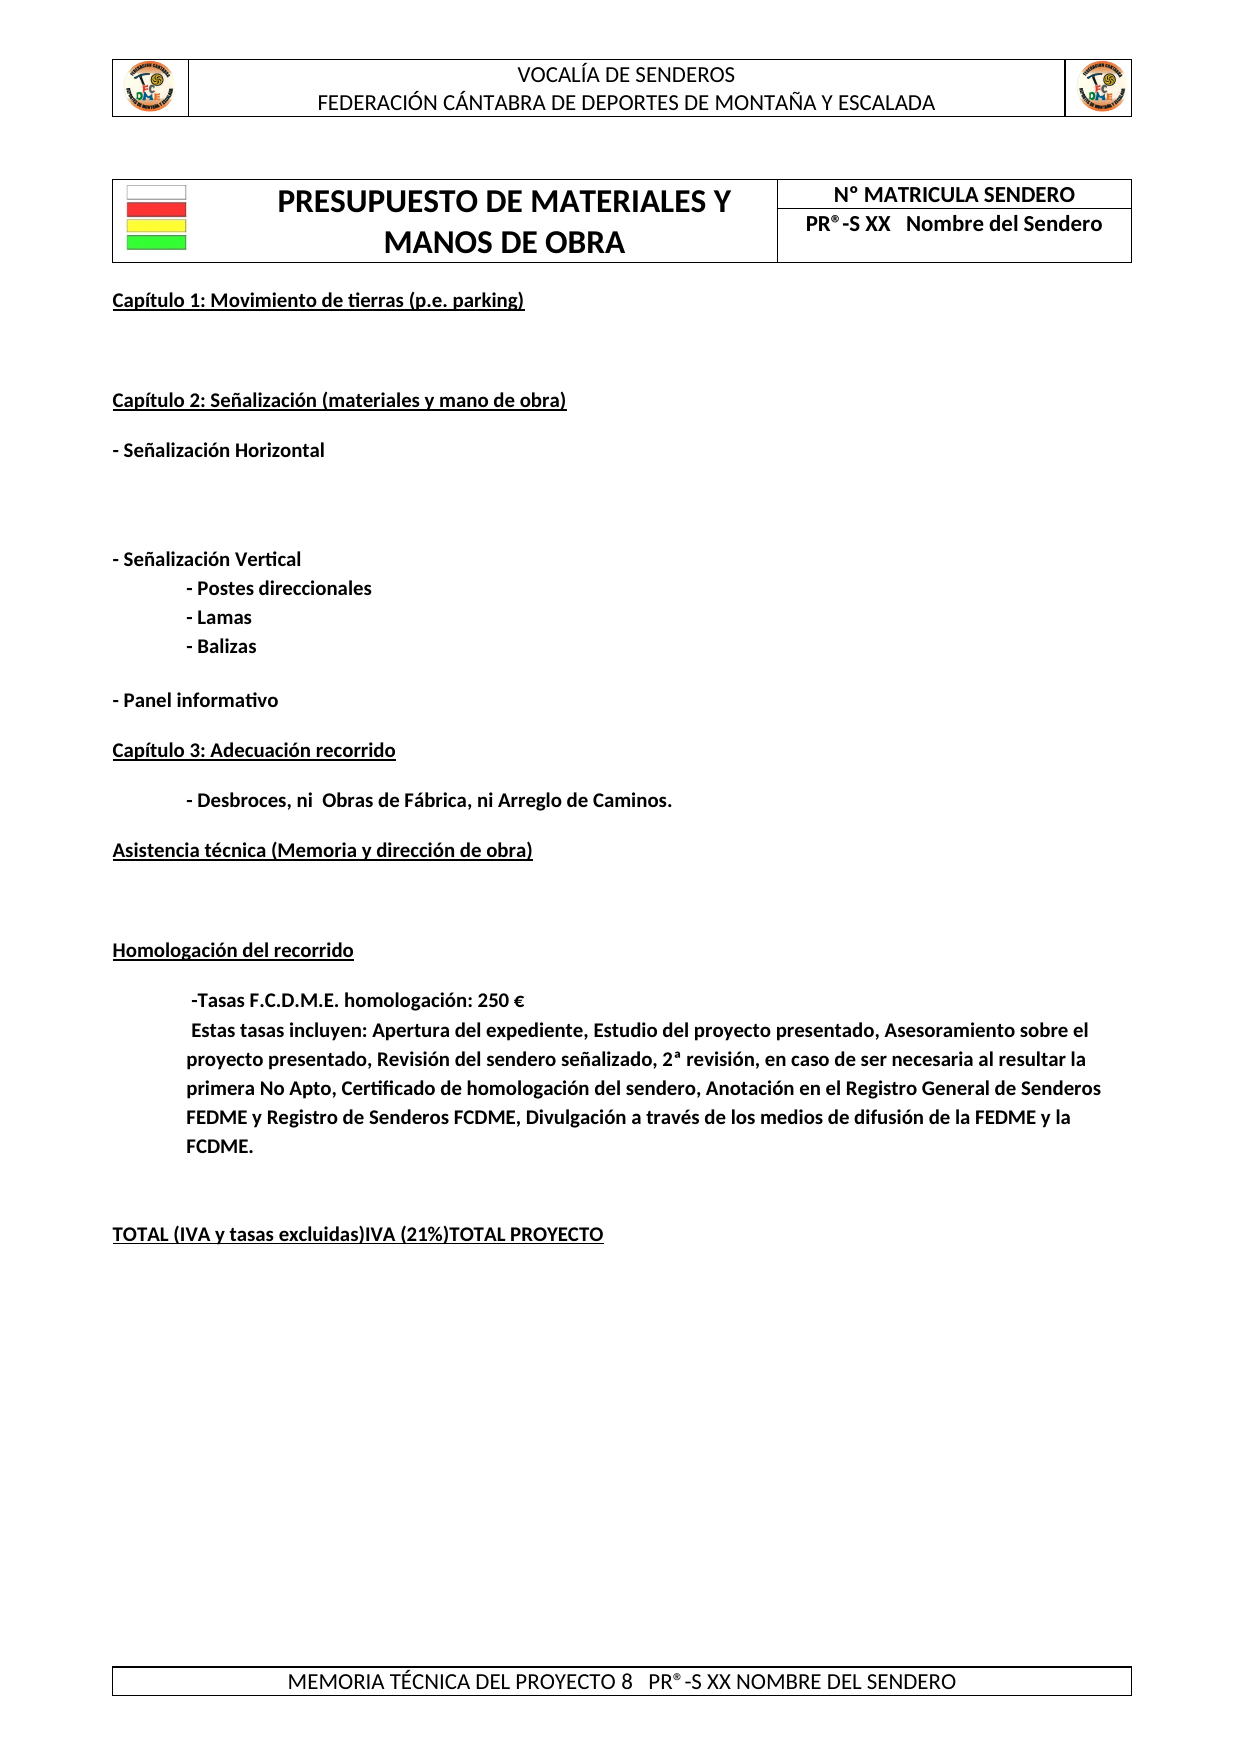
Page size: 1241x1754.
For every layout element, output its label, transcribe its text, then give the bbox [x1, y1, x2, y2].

text Capítulo 3: Adecuación recorrido [112, 738, 1128, 763]
text - Desbroces, ni Obras de Fábrica, ni Arreglo de Caminos. [186, 788, 1128, 813]
picture [123, 60, 176, 112]
table_header [113, 180, 232, 262]
text -Tasas F.C.D.M.E. homologación: 250 € [186, 988, 1128, 1013]
picture [123, 180, 190, 251]
text TOTAL (IVA y tasas excluidas)IVA (21%)TOTAL PROYECTO [112, 1221, 1128, 1246]
text Capítulo 2: Señalización (materiales y mano de obra) [112, 388, 1128, 413]
table_header Nº MATRICULA SENDERO [778, 180, 1131, 208]
text Homologación del recorrido [112, 938, 1128, 963]
text - Postes direccionales - Lamas - Balizas [186, 575, 1128, 659]
picture [1076, 60, 1128, 112]
text Estas tasas incluyen: Apertura del expediente, Estudio del proyecto presentado, Asesoramiento sobre el proyecto presentado, Revisión del sendero señalizado, 2ª revisión, en caso de ser necesaria al resultar la primera No Apto, Certificado de homologación del sendero, Anotación en el Registro General de Senderos FEDME y Registro de Senderos FCDME, Divulgación a través de los medios de difusión de la FEDME y la FCDME. [186, 1017, 1128, 1159]
text Asistencia técnica (Memoria y dirección de obra) [112, 838, 1128, 863]
text - Señalización Horizontal [112, 438, 1128, 463]
table_cell PR®-S XX Nombre del Sendero [778, 209, 1131, 262]
table_header PRESUPUESTO DE MATERIALES Y MANOS DE OBRA [232, 180, 777, 262]
text Capítulo 1: Movimiento de tierras (p.e. parking) [112, 288, 1128, 313]
text - Señalización Vertical [112, 546, 1128, 571]
text - Panel informativo [112, 688, 1128, 713]
